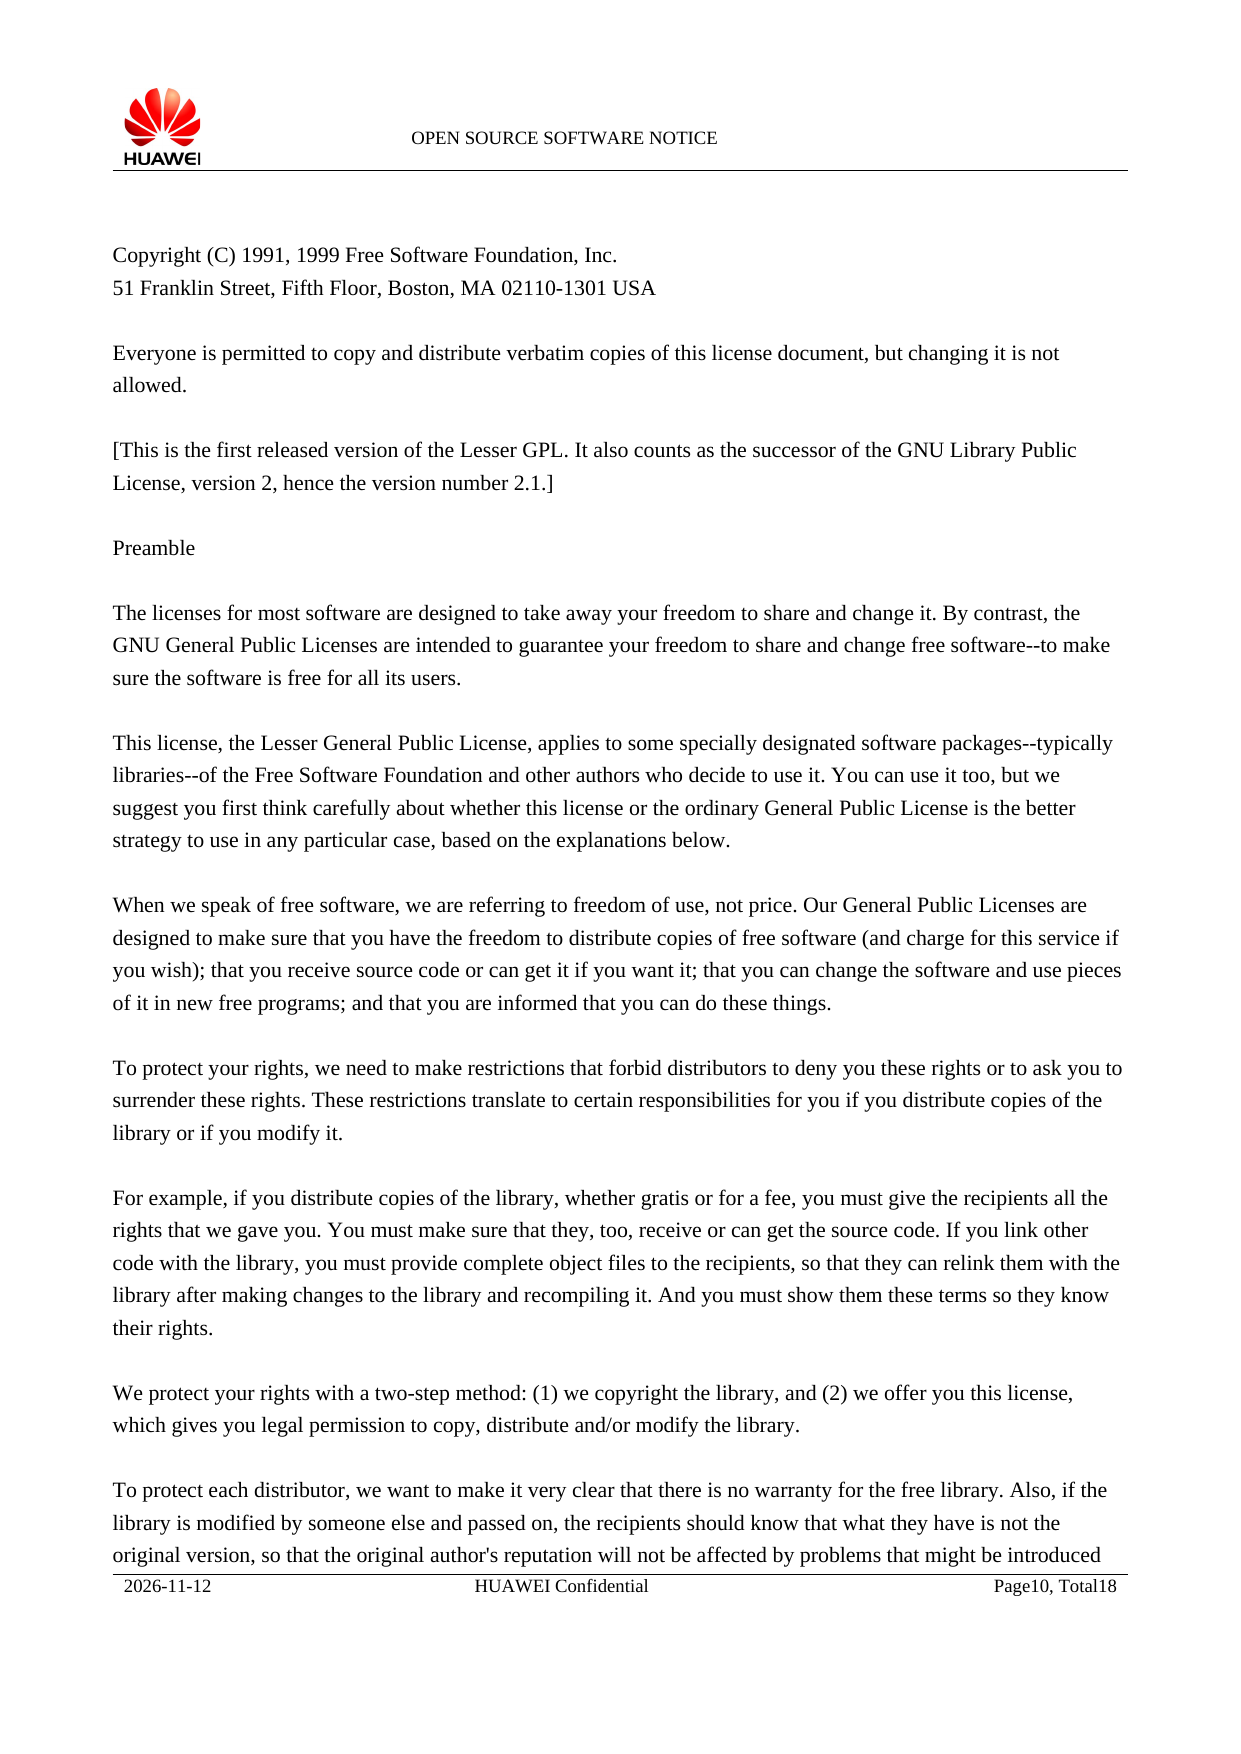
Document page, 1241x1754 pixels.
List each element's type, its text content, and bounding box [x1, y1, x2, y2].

text We protect your rights with a two-step method: (1) we copyright the library, and (2) we offer you this license, which gives you legal permission to copy, distribute and/or modify the library. [112, 1376, 1128, 1441]
text This license, the Lesser General Public License, applies to some specially designated software packages--typically libraries--of the Free Software Foundation and other authors who decide to use it. You can use it too, but we suggest you first think carefully about whether this license or the ordinary General Public License is the better strategy to use in any particular case, based on the explanations below. [112, 726, 1128, 856]
text Everyone is permitted to copy and distribute verbatim copies of this license document, but changing it is not allowed. [112, 336, 1128, 401]
text To protect your rights, we need to make restrictions that forbid distributors to deny you these rights or to ask you to surrender these rights. These restrictions translate to certain responsibilities for you if you distribute copies of the library or if you modify it. [112, 1051, 1128, 1149]
text Copyright (C) 1991, 1999 Free Software Foundation, Inc. [112, 239, 1128, 271]
text 51 Franklin Street, Fifth Floor, Boston, MA 02110-1301 USA [112, 271, 1128, 304]
text [This is the first released version of the Lesser GPL. It also counts as the successor of the GNU Library Public License, version 2, hence the version number 2.1.] [112, 434, 1128, 499]
text For example, if you distribute copies of the library, whether gratis or for a fee, you must give the recipients all the rights that we gave you. You must make sure that they, too, receive or can get the source code. If you link other code with the library, you must provide complete object files to the recipients, so that they can relink them with the library after making changes to the library and recompiling it. And you must show them these terms so they know their rights. [112, 1181, 1128, 1344]
text When we speak of free software, we are referring to freedom of use, not price. Our General Public Licenses are designed to make sure that you have the freedom to distribute copies of free software (and charge for this service if you wish); that you receive source code or can get it if you want it; that you can change the software and use pieces of it in new free programs; and that you are informed that you can do these things. [112, 889, 1128, 1019]
picture [124, 88, 201, 165]
text Preamble [112, 531, 1128, 564]
text The licenses for most software are designed to take away your freedom to share and change it. By contrast, the GNU General Public Licenses are intended to guarantee your freedom to share and change free software--to make sure the software is free for all its users. [112, 596, 1128, 694]
